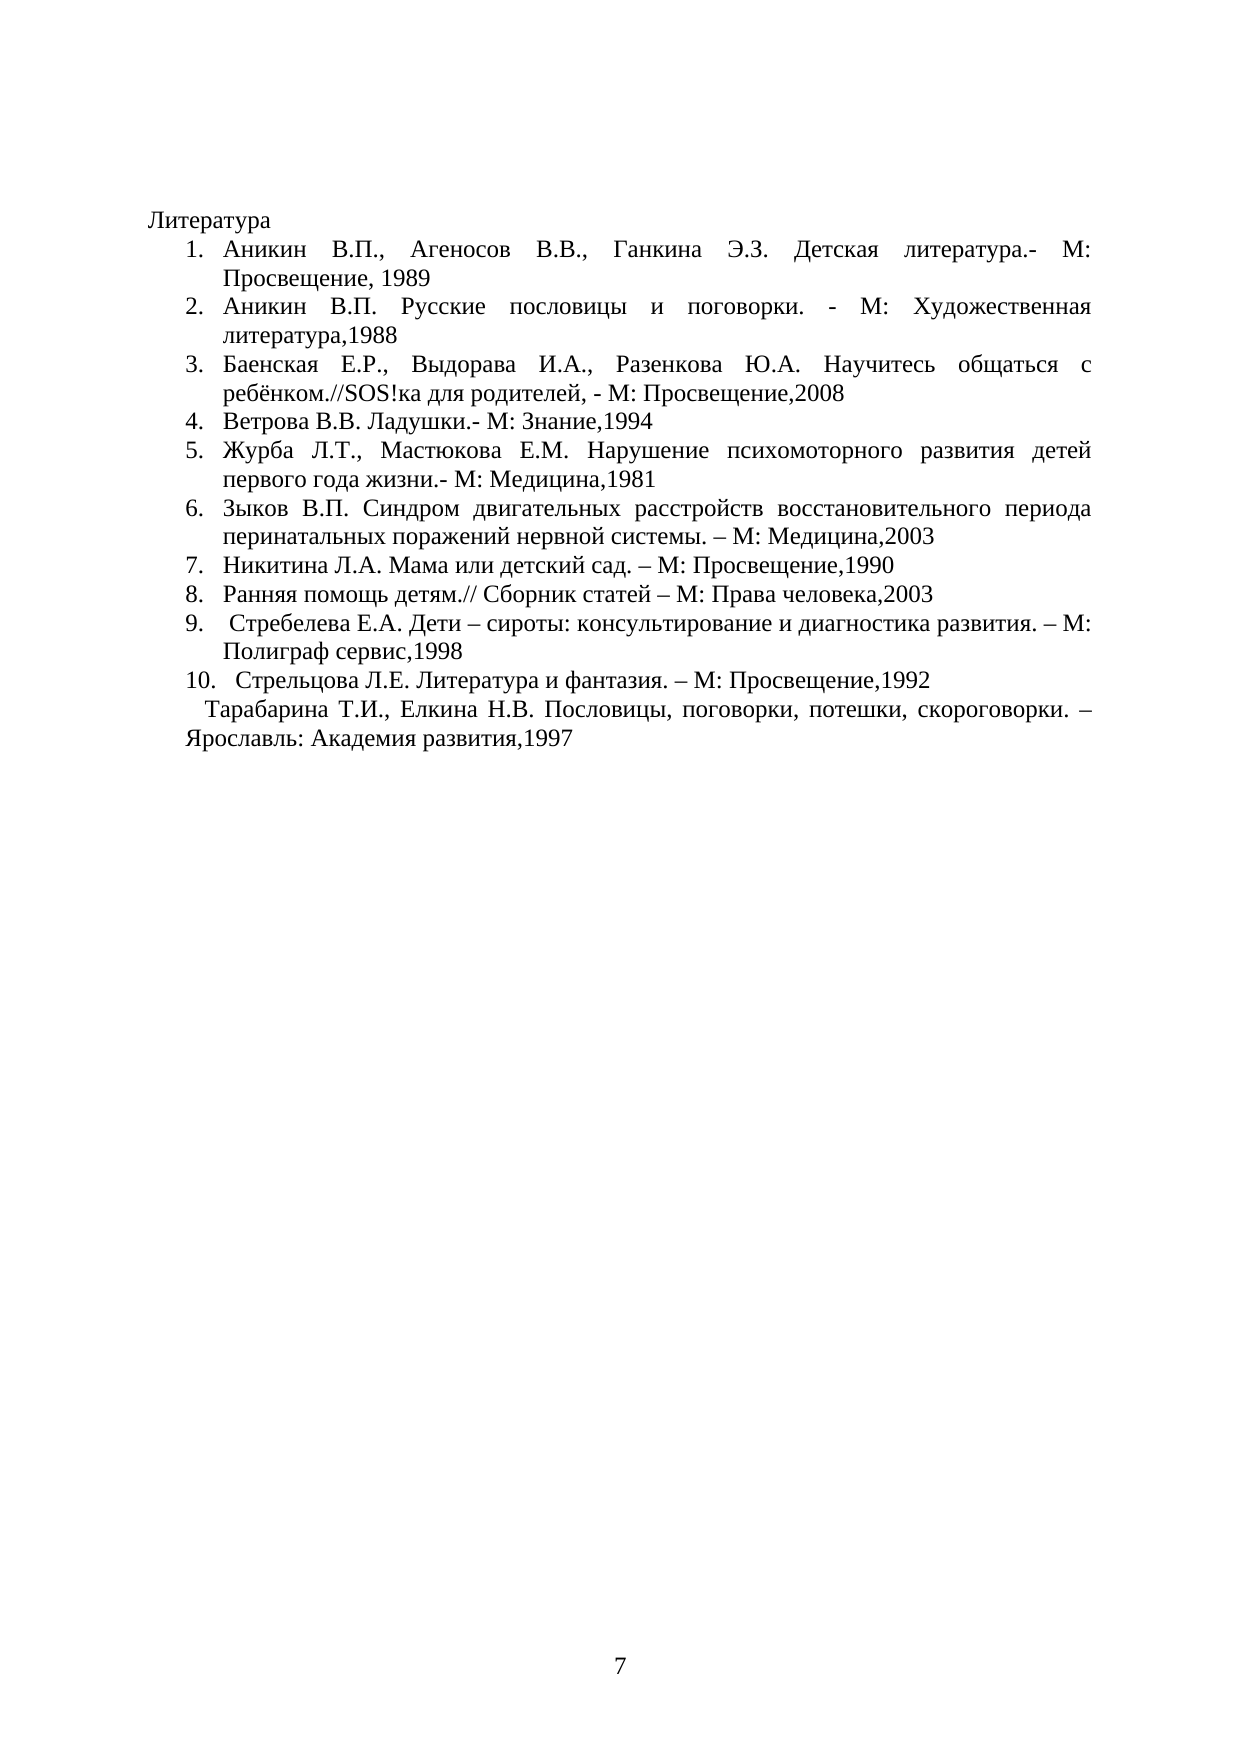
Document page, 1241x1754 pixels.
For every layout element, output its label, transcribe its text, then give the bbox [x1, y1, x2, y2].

list Журба Л.Т., Мастюкова Е.М. Нарушение психомоторного развития детей первого года жизни.- М: Медицина,1981 [185, 435, 1092, 493]
list Стребелева Е.А. Дети – сироты: консультирование и диагностика развития. – М: Полиграф сервис,1998 [185, 608, 1092, 665]
list Аникин В.П., Агеносов В.В., Ганкина Э.З. Детская литература.- М: Просвещение, 1989 [185, 234, 1092, 291]
list Ветрова В.В. Ладушки.- М: Знание,1994 [185, 406, 1092, 435]
text Тарабарина Т.И., Елкина Н.В. Пословицы, поговорки, потешки, скороговорки. – Ярославль: Академия развития,1997 [185, 694, 1092, 751]
list Никитина Л.А. Мама или детский сад. – М: Просвещение,1990 [185, 550, 1092, 579]
list Баенская Е.Р., Выдорава И.А., Разенкова Ю.А. Научитесь общаться с ребёнком.//SOS!ка для родителей, - М: Просвещение,2008 [185, 349, 1092, 406]
list Ранняя помощь детям.// Сборник статей – М: Права человека,2003 [185, 579, 1092, 608]
list Зыков В.П. Синдром двигательных расстройств восстановительного периода перинатальных поражений нервной системы. – М: Медицина,2003 [185, 493, 1092, 550]
list Аникин В.П. Русские пословицы и поговорки. - М: Художественная литература,1988 [185, 291, 1092, 349]
text Литература [148, 205, 1092, 234]
list Стрельцова Л.Е. Литература и фантазия. – М: Просвещение,1992 [185, 665, 1092, 694]
